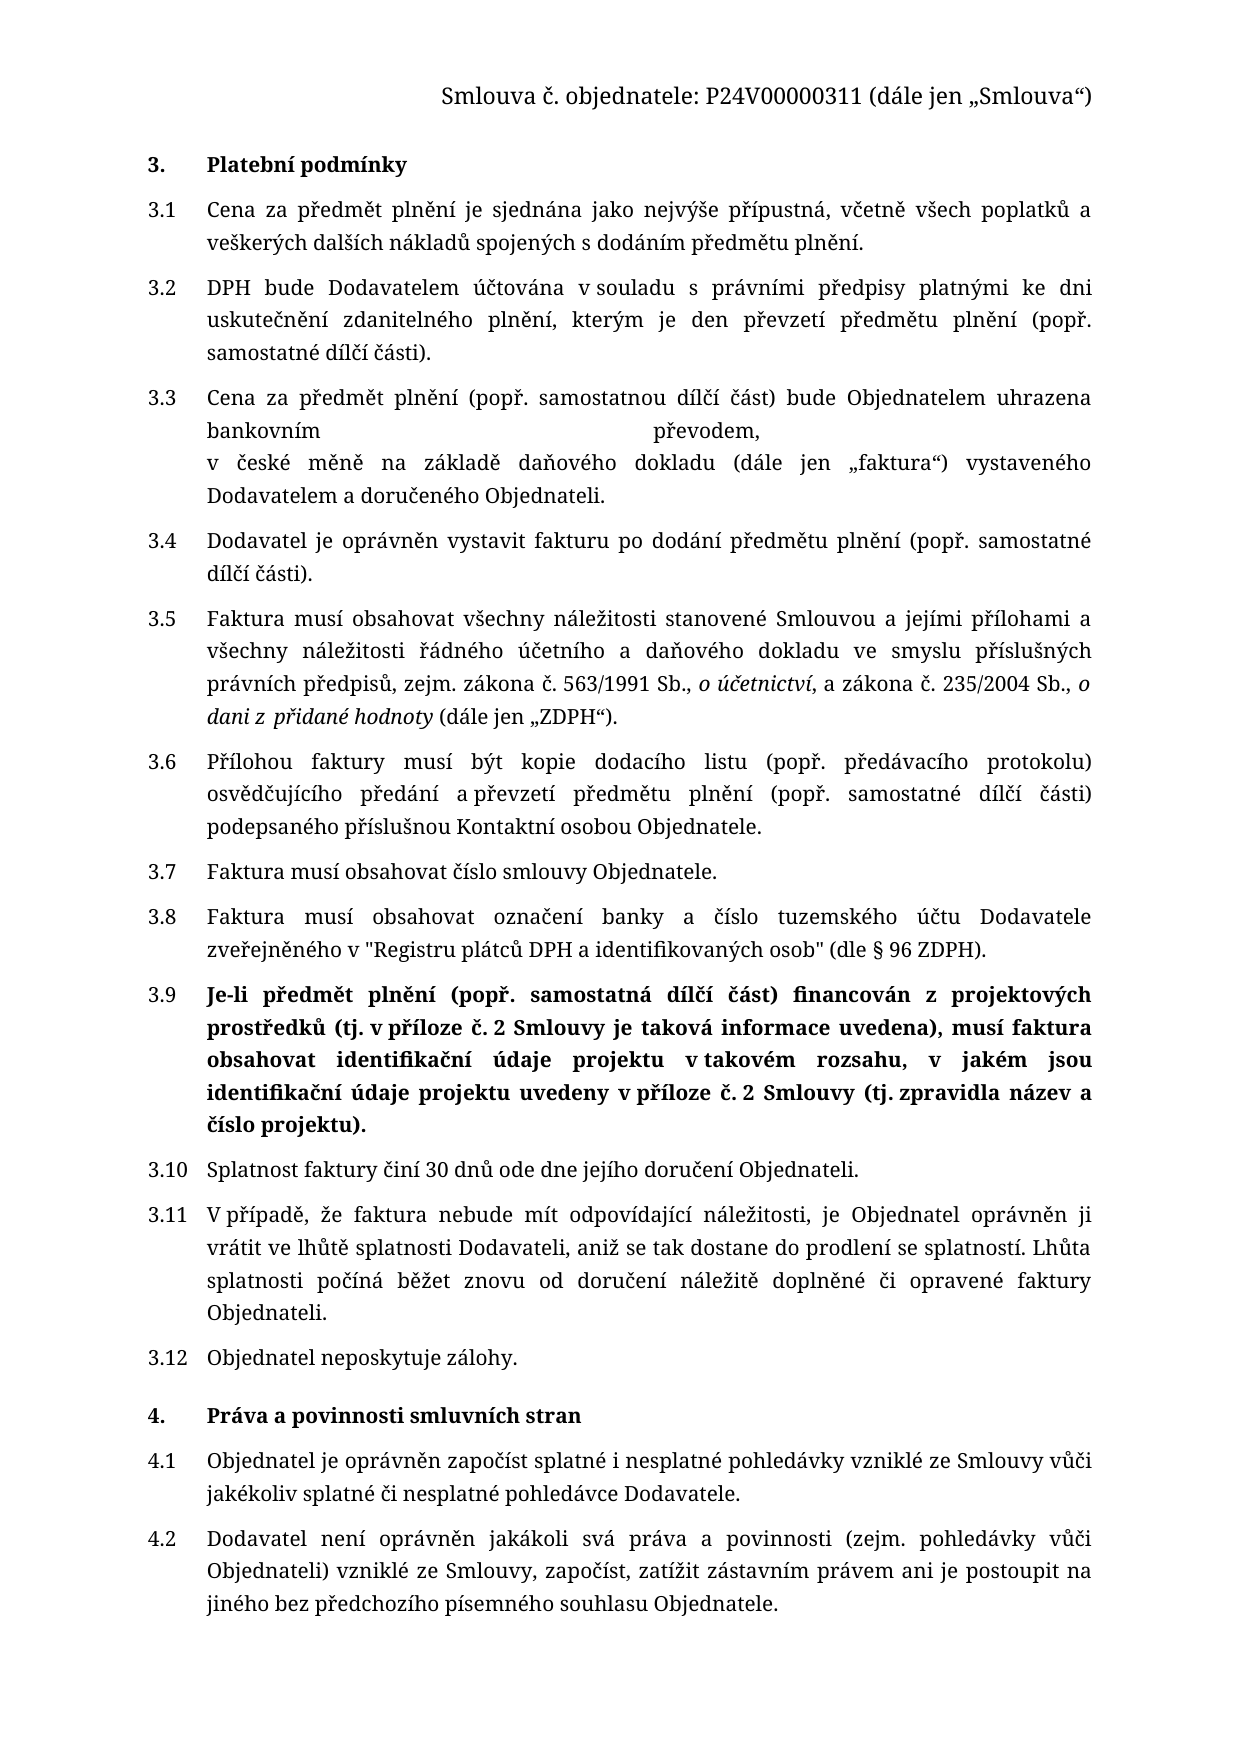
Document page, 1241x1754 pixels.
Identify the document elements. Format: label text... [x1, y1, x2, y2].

list Dodavatel je oprávněn vystavit fakturu po dodání předmětu plnění (popř. samostatné dílčí části). [148, 526, 1093, 587]
list Splatnost faktury činí 30 dnů ode dne jejího doručení Objednateli. [148, 1156, 1093, 1184]
list Cena za předmět plnění (popř. samostatnou dílčí část) bude Objednatelem uhrazena bankovním převodem, v české měně na základě daňového dokladu (dále jen „faktura“) vystaveného Dodavatelem a doručeného Objednateli. [148, 383, 1093, 509]
list Je-li předmět plnění (popř. samostatná dílčí část) financován z projektových prostředků (tj. v příloze č. 2 Smlouvy je taková informace uvedena), musí faktura obsahovat identifikační údaje projektu v takovém rozsahu, v jakém jsou identifikační údaje projektu uvedeny v příloze č. 2 Smlouvy (tj. zpravidla název a číslo projektu). [148, 980, 1093, 1139]
list Objednatel neposkytuje zálohy. [148, 1343, 1093, 1372]
list Dodavatel není oprávněn jakákoli svá práva a povinnosti (zejm. pohledávky vůči Objednateli) vzniklé ze Smlouvy, započíst, zatížit zástavním právem ani je postoupit na jiného bez předchozího písemného souhlasu Objednatele. [148, 1524, 1093, 1618]
list Přílohou faktury musí být kopie dodacího listu (popř. předávacího protokolu) osvědčujícího předání a převzetí předmětu plnění (popř. samostatné dílčí části) podepsaného příslušnou Kontaktní osobou Objednatele. [148, 747, 1093, 841]
list Faktura musí obsahovat označení banky a číslo tuzemského účtu Dodavatele zveřejněného v "Registru plátců DPH a identifikovaných osob" (dle § 96 ZDPH). [148, 902, 1093, 963]
list DPH bude Dodavatelem účtována v souladu s právními předpisy platnými ke dni uskutečnění zdanitelného plnění, kterým je den převzetí předmětu plnění (popř. samostatné dílčí části). [148, 273, 1093, 367]
list V případě, že faktura nebude mít odpovídající náležitosti, je Objednatel oprávněn ji vrátit ve lhůtě splatnosti Dodavateli, aniž se tak dostane do prodlení se splatností. Lhůta splatnosti počíná běžet znovu od doručení náležitě doplněné či opravené faktury Objednateli. [148, 1201, 1093, 1327]
list Faktura musí obsahovat všechny náležitosti stanovené Smlouvou a jejími přílohami a všechny náležitosti řádného účetního a daňového dokladu ve smyslu příslušných právních předpisů, zejm. zákona č. 563/1991 Sb., o účetnictví, a zákona č. 235/2004 Sb., o dani z přidané hodnoty (dále jen „ZDPH“). [148, 604, 1093, 730]
list Práva a povinnosti smluvních stran [148, 1401, 1093, 1429]
list Cena za předmět plnění je sjednána jako nejvýše přípustná, včetně všech poplatků a veškerých dalších nákladů spojených s dodáním předmětu plnění. [148, 195, 1093, 256]
list Faktura musí obsahovat číslo smlouvy Objednatele. [148, 857, 1093, 886]
list Platební podmínky [148, 150, 1093, 179]
list Objednatel je oprávněn započíst splatné i nesplatné pohledávky vzniklé ze Smlouvy vůči jakékoliv splatné či nesplatné pohledávce Dodavatele. [148, 1446, 1093, 1507]
